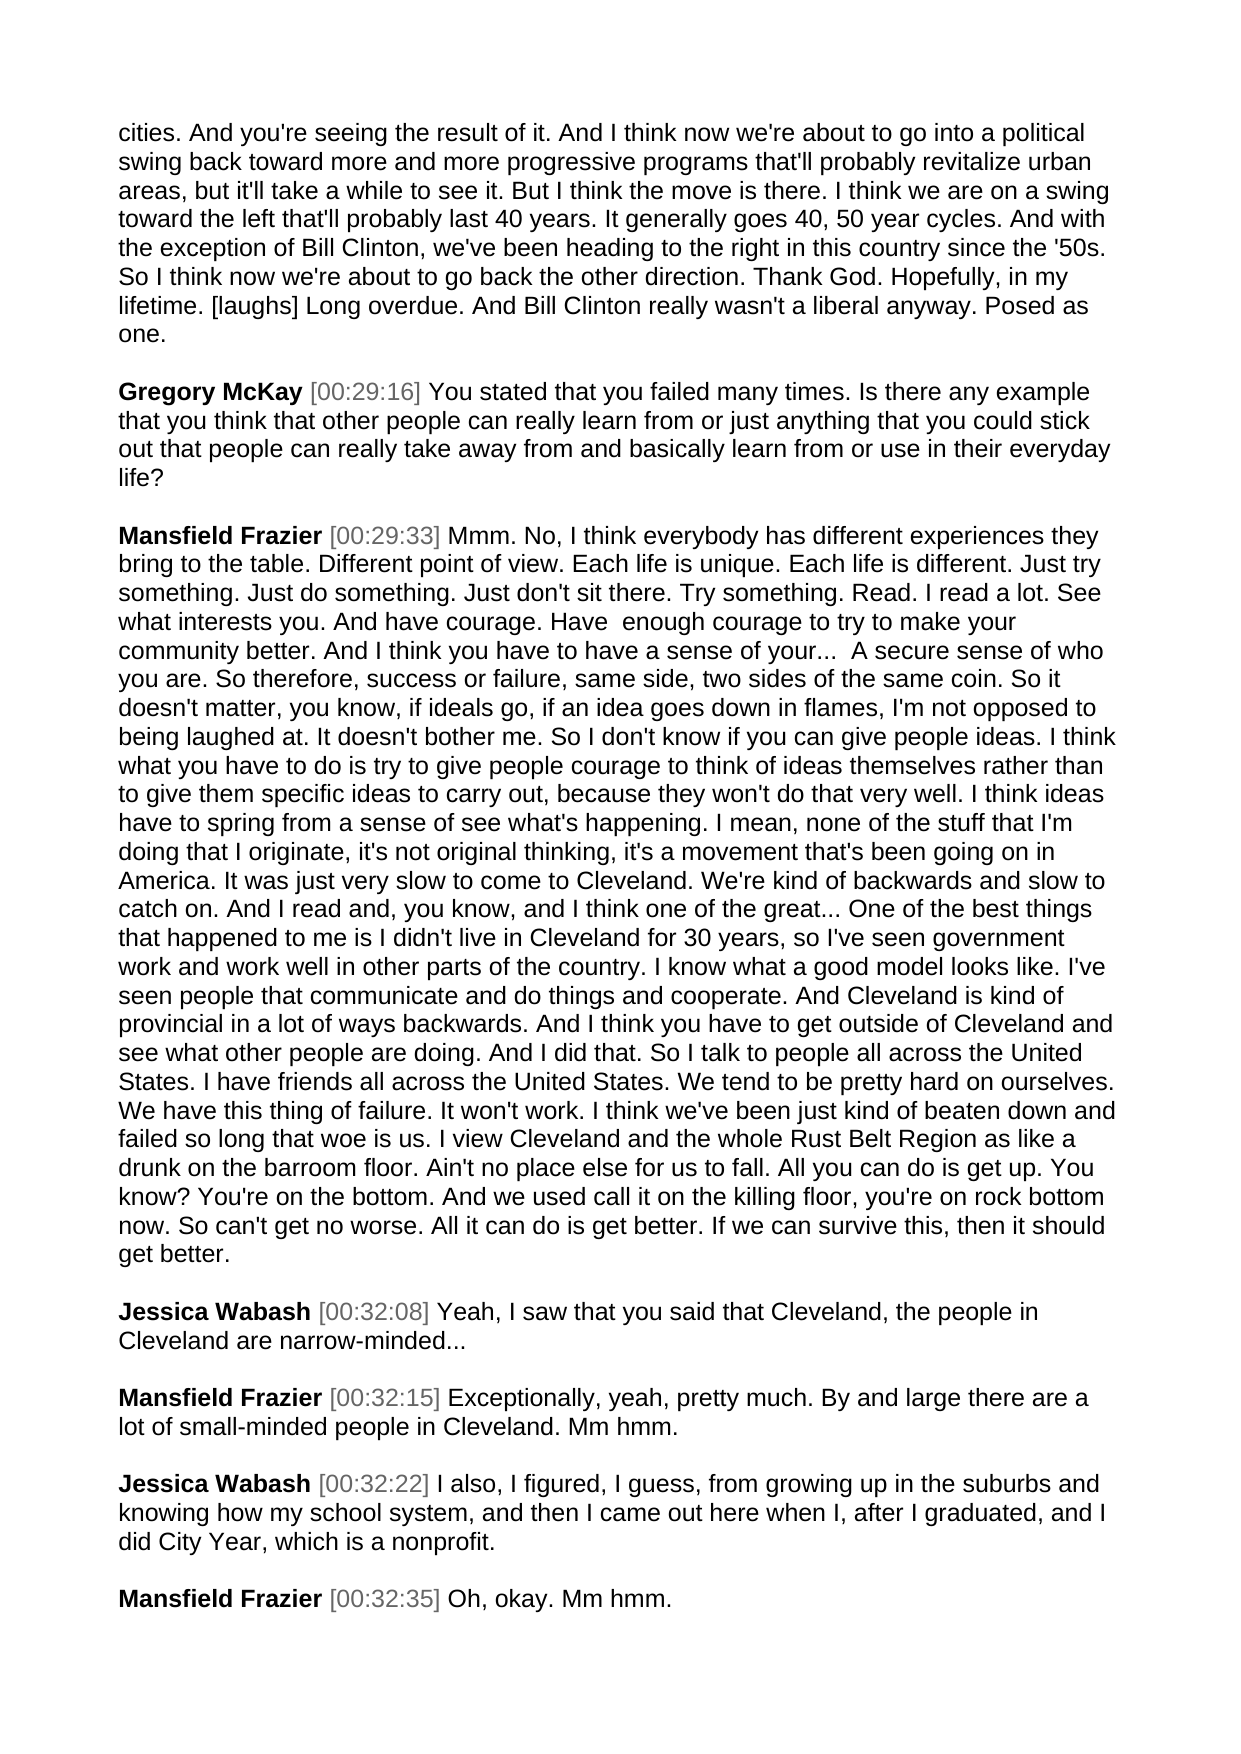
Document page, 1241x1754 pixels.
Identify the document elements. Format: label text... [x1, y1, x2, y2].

text Jessica Wabash [00:32:22] I also, I figured, I guess, from growing up in the suburbs and knowing how my school system, and then I came out here when I, after I graduated, and I did City Year, which is a nonprofit. [118, 1469, 1122, 1556]
text Mansfield Frazier [00:32:15] Exceptionally, yeah, pretty much. By and large there are a lot of small-minded people in Cleveland. Mm hmm. [118, 1383, 1122, 1441]
text Mansfield Frazier [00:29:33] Mmm. No, I think everybody has different experiences they bring to the table. Different point of view. Each life is unique. Each life is different. Just try something. Just do something. Just don't sit there. Try something. Read. I read a lot. See what interests you. And have courage. Have enough courage to try to make your community better. And I think you have to have a sense of your... A secure sense of who you are. So therefore, success or failure, same side, two sides of the same coin. So it doesn't matter, you know, if ideals go, if an idea goes down in flames, I'm not opposed to being laughed at. It doesn't bother me. So I don't know if you can give people ideas. I think what you have to do is try to give people courage to think of ideas themselves rather than to give them specific ideas to carry out, because they won't do that very well. I think ideas have to spring from a sense of see what's happening. I mean, none of the stuff that I'm doing that I originate, it's not original thinking, it's a movement that's been going on in America. It was just very slow to come to Cleveland. We're kind of backwards and slow to catch on. And I read and, you know, and I think one of the great... One of the best things that happened to me is I didn't live in Cleveland for 30 years, so I've seen government work and work well in other parts of the country. I know what a good model looks like. I've seen people that communicate and do things and cooperate. And Cleveland is kind of provincial in a lot of ways backwards. And I think you have to get outside of Cleveland and see what other people are doing. And I did that. So I talk to people all across the United States. I have friends all across the United States. We tend to be pretty hard on ourselves. We have this thing of failure. It won't work. I think we've been just kind of beaten down and failed so long that woe is us. I view Cleveland and the whole Rust Belt Region as like a drunk on the barroom floor. Ain't no place else for us to fall. All you can do is get up. You know? You're on the bottom. And we used call it on the killing floor, you're on rock bottom now. So can't get no worse. All it can do is get better. If we can survive this, then it should get better. [118, 521, 1122, 1268]
text Gregory McKay [00:29:16] You stated that you failed many times. Is there any example that you think that other people can really learn from or just anything that you could stick out that people can really take away from and basically learn from or use in their everyday life? [118, 377, 1122, 492]
text Jessica Wabash [00:32:08] Yeah, I saw that you said that Cleveland, the people in Cleveland are narrow-minded... [118, 1297, 1122, 1354]
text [118, 118, 1122, 348]
text Mansfield Frazier [00:32:35] Oh, okay. Mm hmm. [118, 1584, 1122, 1613]
